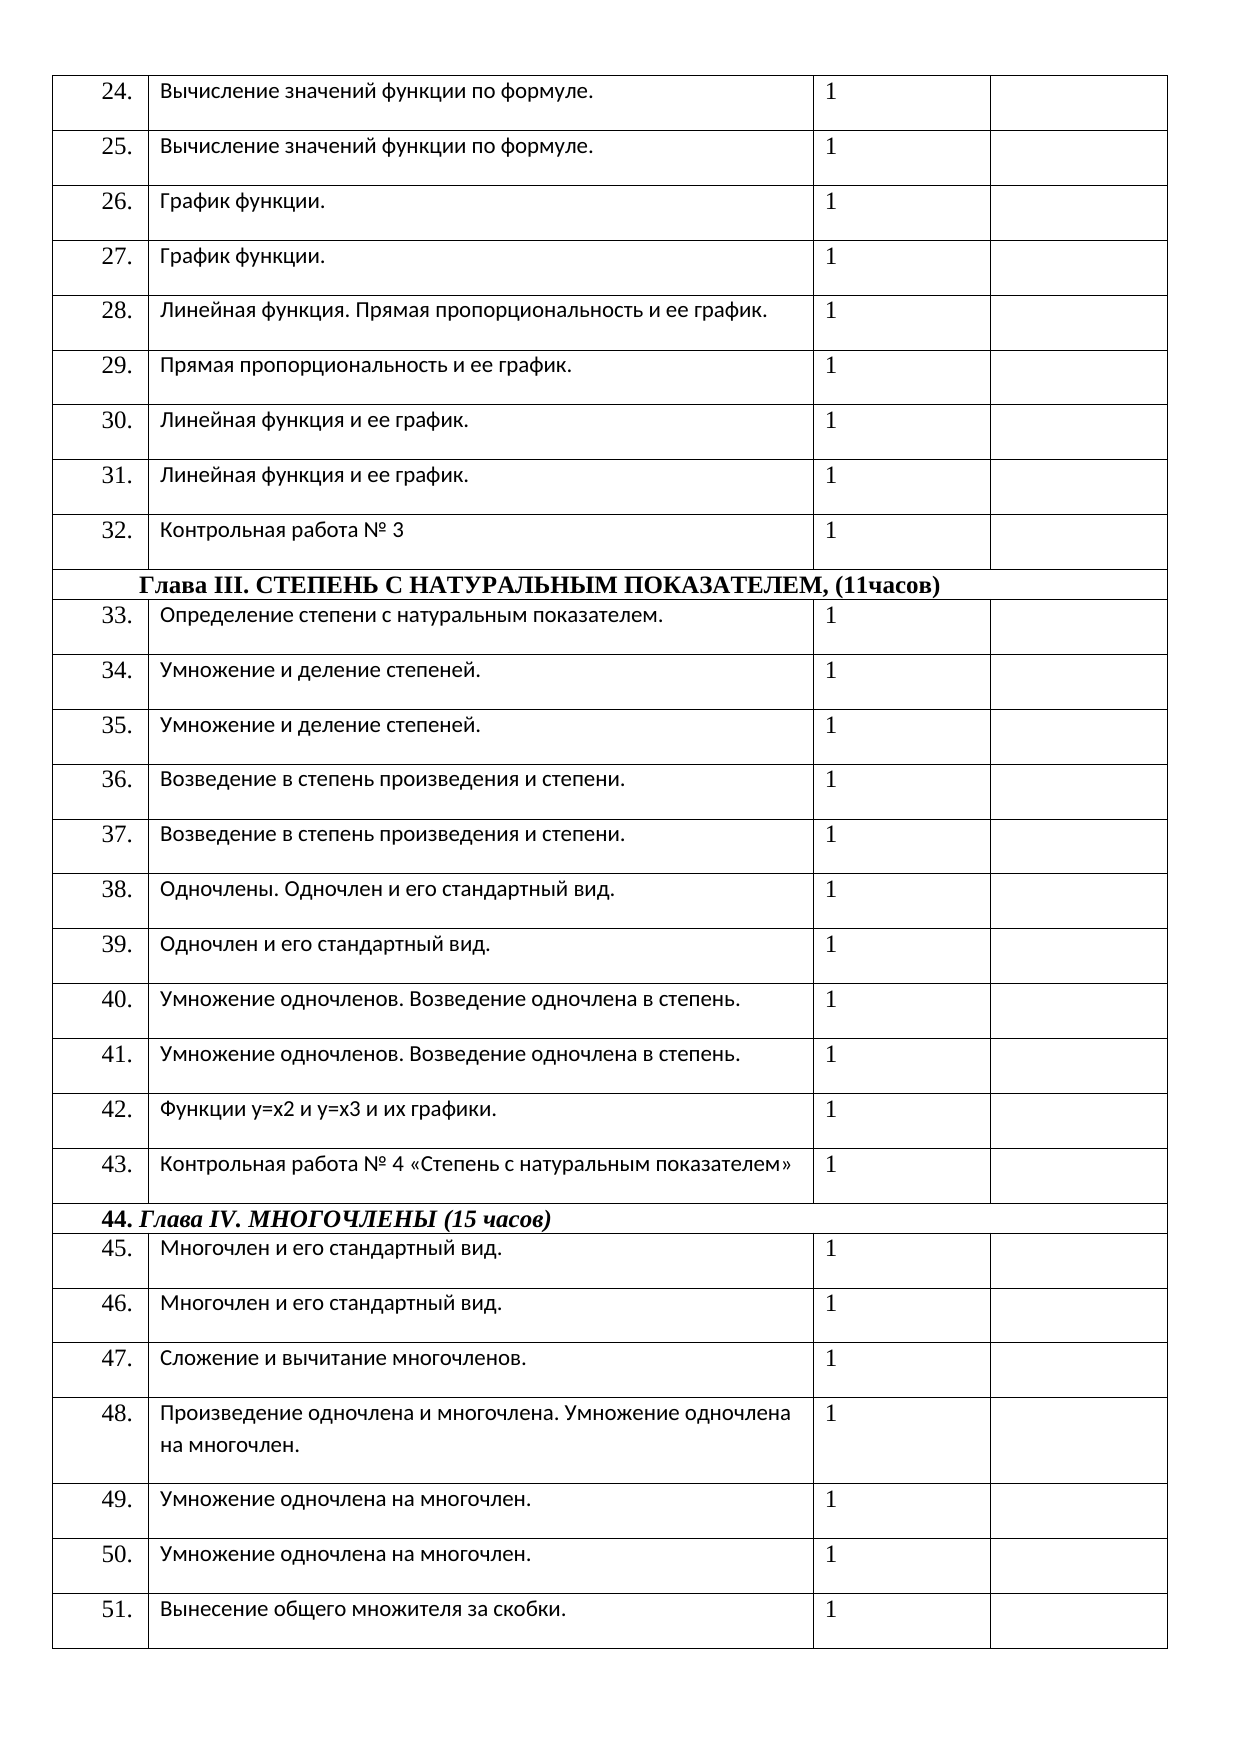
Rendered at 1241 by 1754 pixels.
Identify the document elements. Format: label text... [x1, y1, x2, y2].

table_cell [53, 460, 148, 514]
table_cell [991, 1594, 1167, 1648]
table_cell [991, 765, 1167, 818]
table_cell Прямая пропорциональность и ее график. [149, 351, 813, 404]
table_cell Глава III. СТЕПЕНЬ С НАТУРАЛЬНЫМ ПОКАЗАТЕЛЕМ, (11часов) [53, 570, 1167, 599]
table_cell [991, 655, 1167, 709]
table_cell Контрольная работа № 3 [149, 515, 813, 569]
table_cell 1 [814, 1094, 990, 1148]
table_cell [991, 1234, 1167, 1287]
table_cell Умножение и деление степеней. [149, 710, 813, 763]
table_cell [991, 600, 1167, 654]
table_cell [53, 296, 148, 349]
table_cell [53, 820, 148, 873]
table_cell [53, 1094, 148, 1148]
table_cell [53, 1398, 148, 1483]
table_cell Контрольная работа № 4 «Степень с натуральным показателем» [149, 1149, 813, 1203]
table_cell [991, 1484, 1167, 1538]
table_cell 1 [814, 76, 990, 130]
table_cell [53, 1594, 148, 1648]
table_cell Умножение одночлена на многочлен. [149, 1539, 813, 1593]
table_cell 1 [814, 1594, 990, 1648]
table_cell [53, 405, 148, 459]
table_cell Умножение одночлена на многочлен. [149, 1484, 813, 1538]
table_cell [991, 1149, 1167, 1203]
table_cell [53, 1289, 148, 1342]
table_cell [53, 874, 148, 928]
table_cell [991, 515, 1167, 569]
table_cell [991, 1289, 1167, 1342]
table_cell 1 [814, 600, 990, 654]
table_cell [53, 515, 148, 569]
table_cell [53, 131, 148, 185]
table_cell [991, 1039, 1167, 1093]
table_cell Одночлен и его стандартный вид. [149, 929, 813, 983]
table_cell Линейная функция. Прямая пропорциональность и ее график. [149, 296, 813, 349]
table_cell [53, 1149, 148, 1203]
table_cell [53, 1539, 148, 1593]
table_cell [991, 1398, 1167, 1483]
table_cell Функции y=x2 и y=x3 и их графики. [149, 1094, 813, 1148]
table_cell [53, 186, 148, 240]
table_cell Одночлены. Одночлен и его стандартный вид. [149, 874, 813, 928]
table_cell [53, 655, 148, 709]
table_cell Возведение в степень произведения и степени. [149, 765, 813, 818]
table_cell Возведение в степень произведения и степени. [149, 820, 813, 873]
table_cell [53, 1234, 148, 1287]
table_cell [53, 1343, 148, 1397]
table_cell [53, 1484, 148, 1538]
table_cell 1 [814, 1539, 990, 1593]
table_cell 1 [814, 460, 990, 514]
table_cell Вычисление значений функции по формуле. [149, 76, 813, 130]
table_cell Умножение и деление степеней. [149, 655, 813, 709]
table_cell 1 [814, 1484, 990, 1538]
table_cell [991, 929, 1167, 983]
table_cell 1 [814, 515, 990, 569]
table_cell Умножение одночленов. Возведение одночлена в степень. [149, 984, 813, 1038]
table_cell [53, 929, 148, 983]
table_cell Многочлен и его стандартный вид. [149, 1234, 813, 1287]
table_cell [991, 1343, 1167, 1397]
table_cell Многочлен и его стандартный вид. [149, 1289, 813, 1342]
table_cell [991, 296, 1167, 349]
table_cell 1 [814, 1343, 990, 1397]
table_cell [53, 351, 148, 404]
table_cell [991, 76, 1167, 130]
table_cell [149, 1594, 813, 1648]
table_cell [53, 600, 148, 654]
table_cell 1 [814, 1234, 990, 1287]
table_cell Произведение одночлена и многочлена. Умножение одночлена на многочлен. [149, 1398, 813, 1483]
table_cell 1 [814, 820, 990, 873]
table_cell График функции. [149, 186, 813, 240]
table_cell 1 [814, 655, 990, 709]
table_cell График функции. [149, 241, 813, 294]
table_cell [53, 76, 148, 130]
table_cell [991, 1539, 1167, 1593]
table_cell [53, 984, 148, 1038]
table_cell 1 [814, 351, 990, 404]
table_cell 1 [814, 1398, 990, 1483]
table_cell [991, 874, 1167, 928]
table_cell [991, 984, 1167, 1038]
table_cell Определение степени с натуральным показателем. [149, 600, 813, 654]
table_cell 1 [814, 984, 990, 1038]
table_cell [991, 131, 1167, 185]
table_cell [991, 710, 1167, 763]
table_cell Вычисление значений функции по формуле. [149, 131, 813, 185]
table_cell 1 [814, 710, 990, 763]
table_cell [53, 710, 148, 763]
table_cell [991, 351, 1167, 404]
table_cell [991, 241, 1167, 294]
table_cell Глава IV. МНОГОЧЛЕНЫ (15 часов) [53, 1204, 1167, 1232]
table_cell 1 [814, 131, 990, 185]
table_cell Линейная функция и ее график. [149, 460, 813, 514]
table_cell 1 [814, 929, 990, 983]
table_cell 1 [814, 296, 990, 349]
table_cell 1 [814, 1289, 990, 1342]
table_cell Умножение одночленов. Возведение одночлена в степень. [149, 1039, 813, 1093]
table_cell 1 [814, 405, 990, 459]
table_cell [991, 405, 1167, 459]
table_cell [991, 1094, 1167, 1148]
table_cell Сложение и вычитание многочленов. [149, 1343, 813, 1397]
table_cell 1 [814, 241, 990, 294]
table_cell [53, 765, 148, 818]
table_cell 1 [814, 186, 990, 240]
table_cell 1 [814, 1149, 990, 1203]
table_cell [53, 241, 148, 294]
table_cell [991, 460, 1167, 514]
table_cell 1 [814, 1039, 990, 1093]
table_cell Линейная функция и ее график. [149, 405, 813, 459]
table_cell [991, 186, 1167, 240]
table_cell [53, 1039, 148, 1093]
table_cell [991, 820, 1167, 873]
table_cell 1 [814, 765, 990, 818]
table_cell 1 [814, 874, 990, 928]
